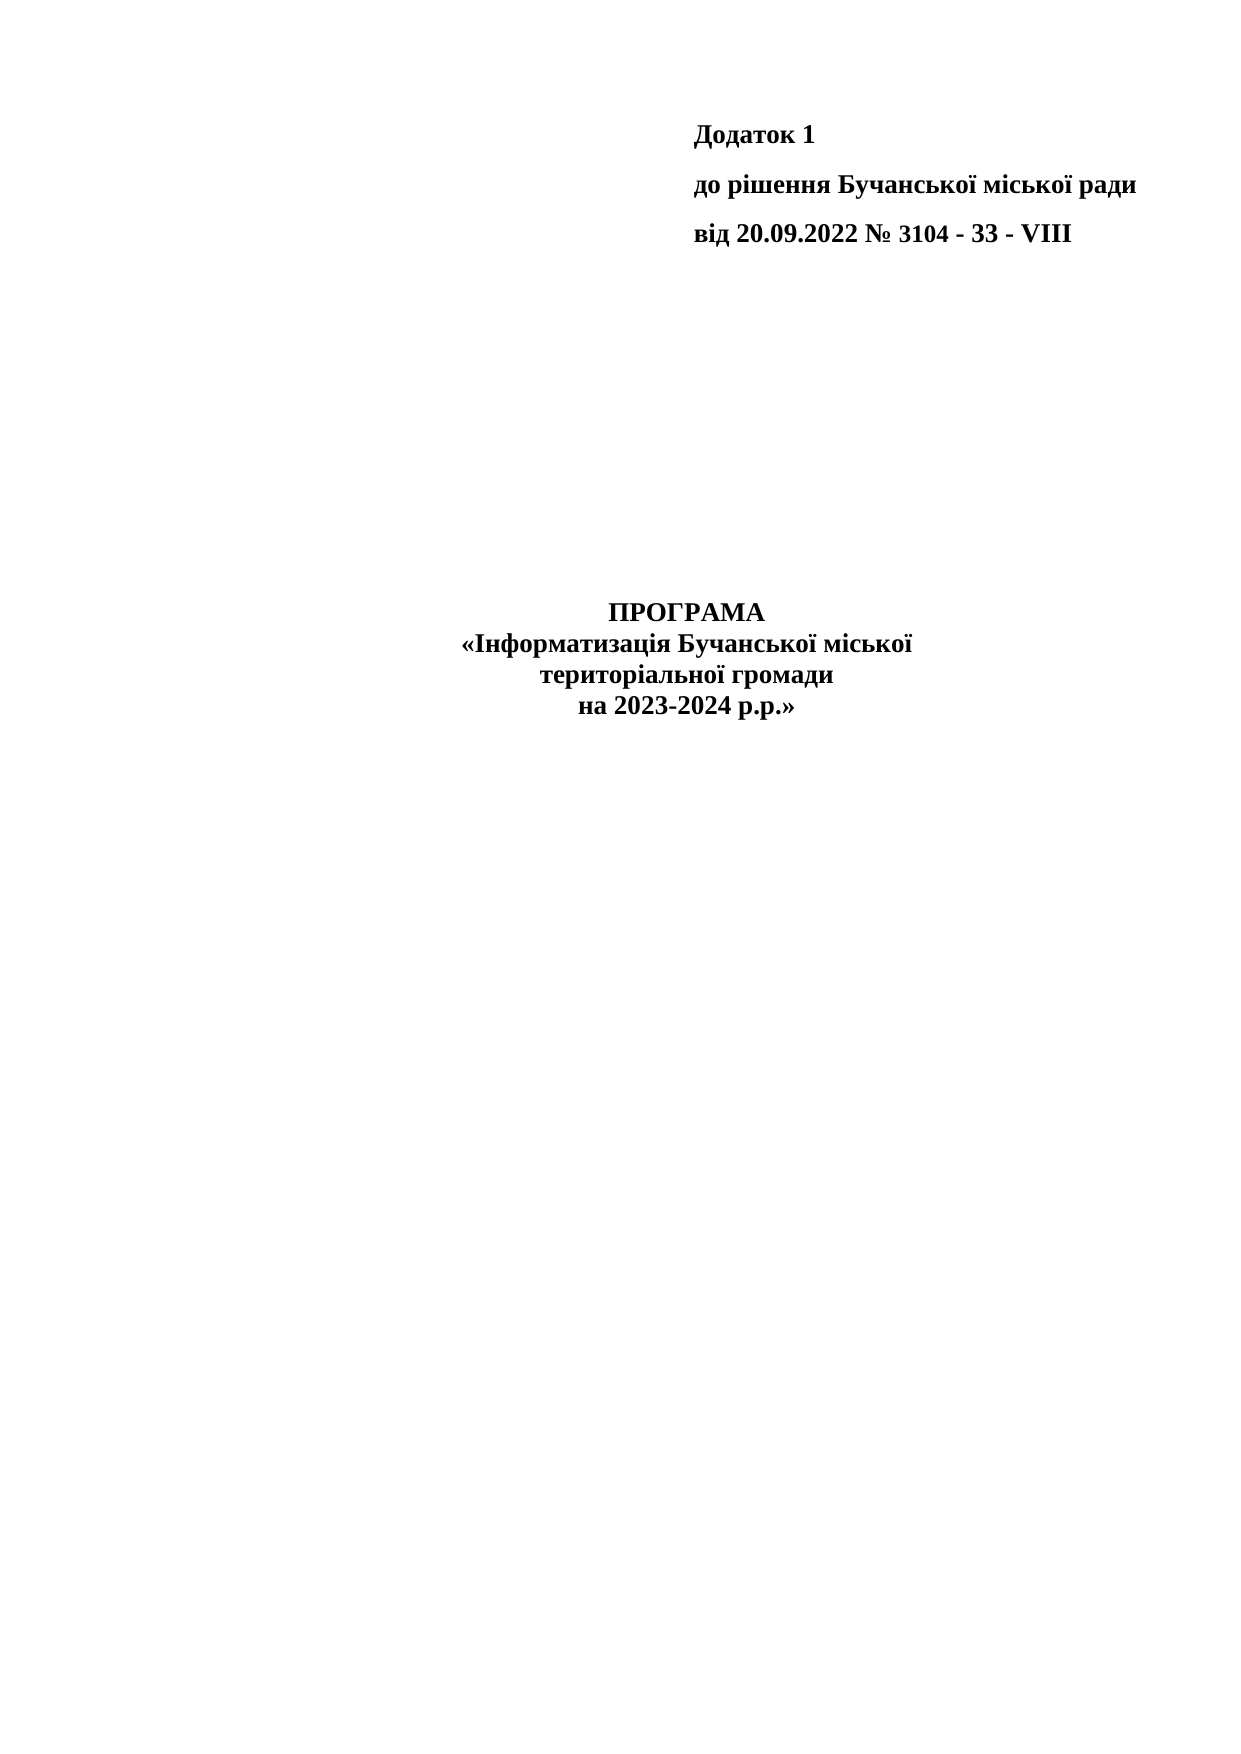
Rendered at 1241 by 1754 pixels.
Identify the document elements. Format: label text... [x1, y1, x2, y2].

text до рішення Бучанської міської ради [177, 168, 1152, 199]
text від 20.09.2022 № 3104 - 33 - VІІІ [177, 217, 1152, 248]
text «Інформатизація Бучанської міської [192, 627, 1181, 658]
text територіальної громади [192, 658, 1181, 689]
text на 2023-2024 р.р.» [192, 689, 1181, 720]
text ПРОГРАМА [192, 596, 1181, 627]
text Додаток 1 [177, 118, 1152, 149]
